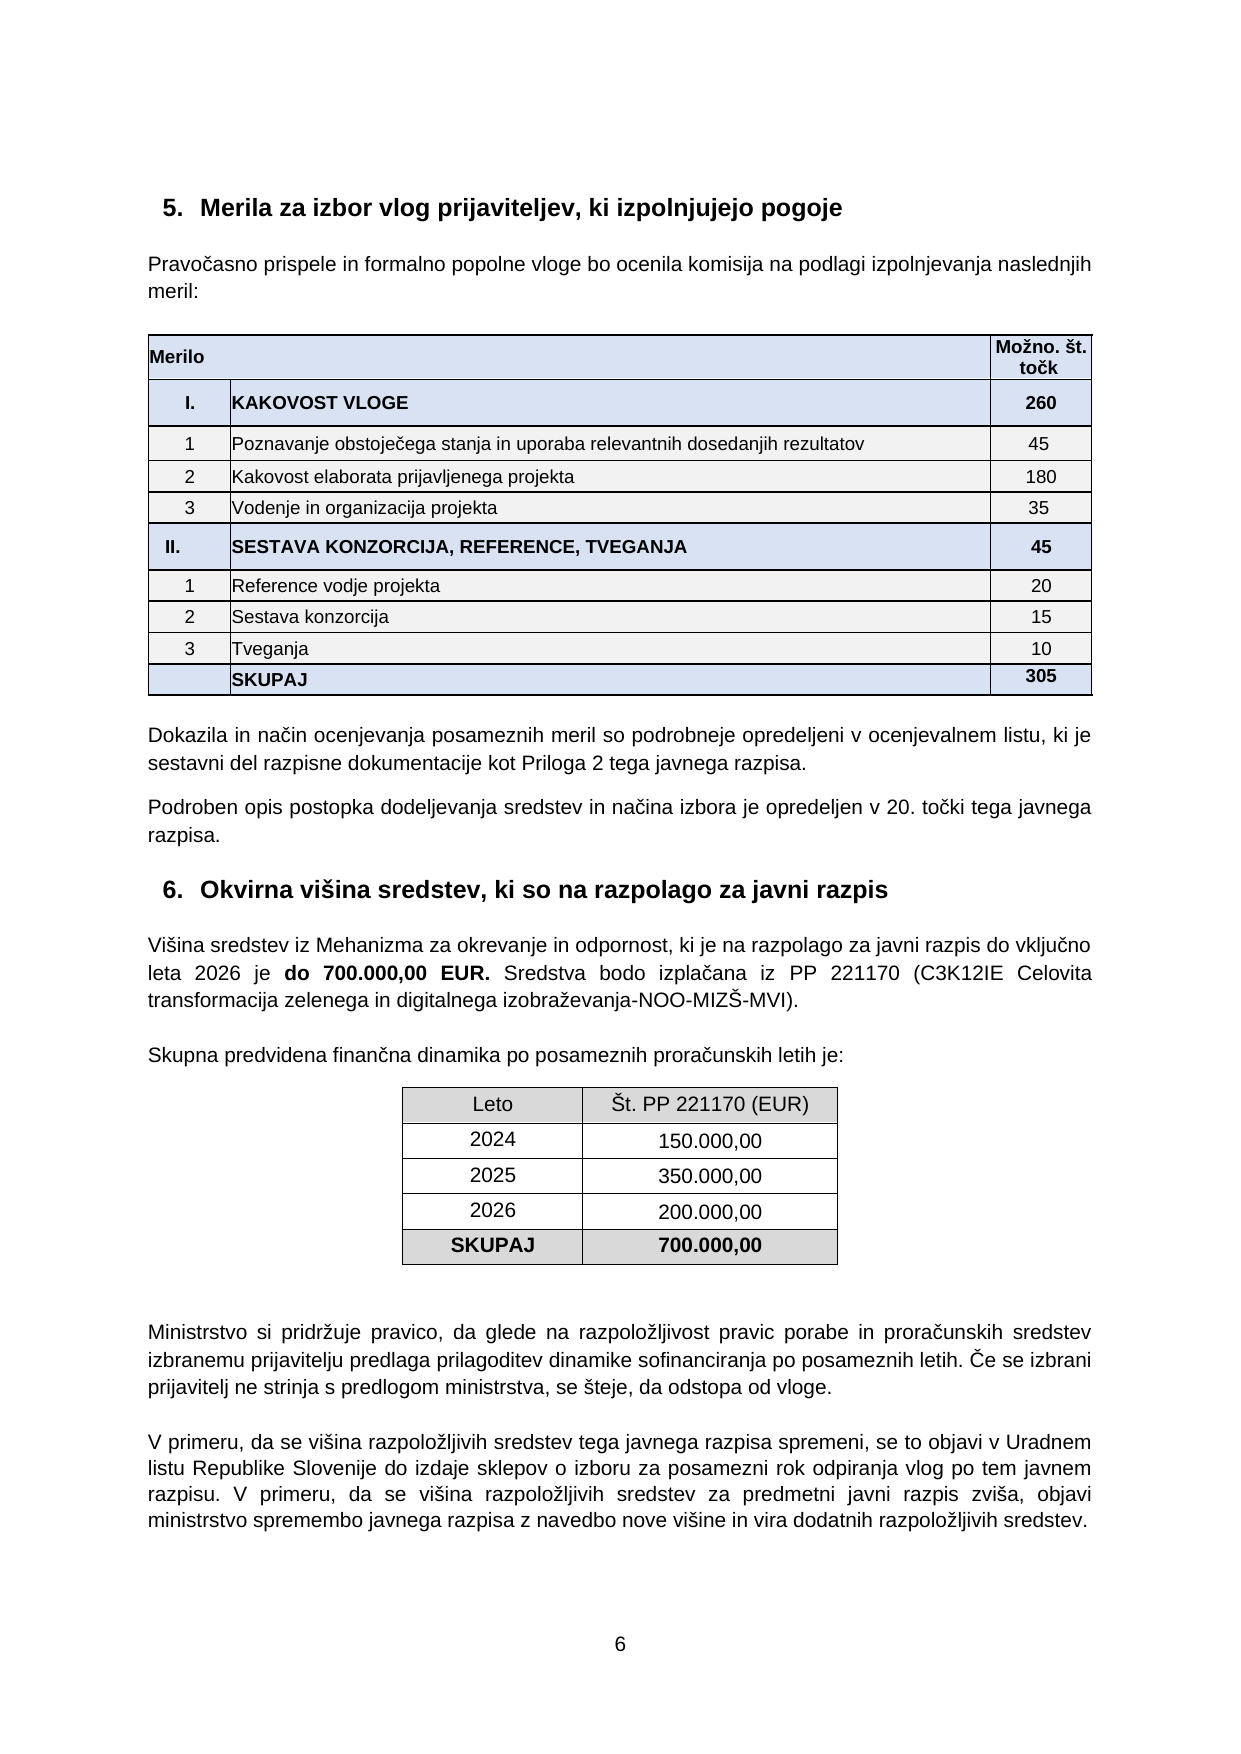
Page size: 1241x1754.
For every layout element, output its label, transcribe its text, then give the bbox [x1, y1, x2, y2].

table_cell Tveganja [231, 633, 990, 663]
table_cell Poznavanje obstoječega stanja in uporaba relevantnih dosedanjih rezultatov [231, 427, 990, 460]
table_cell Vodenje in organizacija projekta [231, 493, 990, 522]
table_cell 180 [991, 461, 1091, 491]
table_cell 45 [991, 524, 1091, 569]
table_cell Kakovost elaborata prijavljenega projekta [231, 461, 990, 491]
table_cell 700.000,00 [583, 1230, 837, 1264]
table_cell 3 [149, 633, 230, 663]
table_header Leto [403, 1088, 582, 1122]
text Skupna predvidena finančna dinamika po posameznih proračunskih letih je: [148, 1043, 1093, 1067]
subtitle Okvirna višina sredstev, ki so na razpolago za javni razpis [162, 875, 1093, 904]
table_cell 15 [991, 602, 1091, 632]
table_cell 2026 [403, 1194, 582, 1229]
text Dokazila in način ocenjevanja posameznih meril so podrobneje opredeljeni v ocenjevalnem listu, ki je sestavni del razpisne dokumentacije kot Priloga 2 tega javnega razpisa. [148, 696, 1093, 775]
table_cell 20 [991, 571, 1091, 600]
table_cell 2025 [403, 1159, 582, 1193]
table_cell SESTAVA KONZORCIJA, REFERENCE, TVEGANJA [231, 524, 990, 569]
table_cell 35 [991, 493, 1091, 522]
table_cell 2 [149, 602, 230, 632]
table_cell 1 [149, 571, 230, 600]
table_cell 2024 [403, 1124, 582, 1158]
table_header Št. PP 221170 (EUR) [583, 1088, 837, 1122]
table_cell Reference vodje projekta [231, 571, 990, 600]
table_cell SKUPAJ [403, 1230, 582, 1264]
table_cell 305 [991, 665, 1091, 694]
table_header Možno. št. točk [991, 336, 1091, 378]
table_cell 10 [991, 633, 1091, 663]
table_cell 1 [149, 427, 230, 460]
text Pravočasno prispele in formalno popolne vloge bo ocenila komisija na podlagi izpolnjevanja naslednjih meril: [148, 251, 1093, 303]
table_cell SKUPAJ [231, 665, 990, 694]
table_header Merilo [149, 336, 990, 378]
table_cell 200.000,00 [583, 1194, 837, 1229]
subtitle Merila za izbor vlog prijaviteljev, ki izpolnjujejo pogoje [162, 193, 1093, 222]
table_cell 260 [991, 380, 1091, 425]
table_cell 2 [149, 461, 230, 491]
table_cell 45 [991, 427, 1091, 460]
text Ministrstvo si pridržuje pravico, da glede na razpoložljivost pravic porabe in proračunskih sredstev izbranemu prijavitelju predlaga prilagoditev dinamike sofinanciranja po posameznih letih. Če se izbrani prijavitelj ne strinja s predlogom ministrstva, se šteje, da odstopa od vloge. [148, 1320, 1093, 1399]
text V primeru, da se višina razpoložljivih sredstev tega javnega razpisa spremeni, se to objavi v Uradnem listu Republike Slovenije do izdaje sklepov o izboru za posamezni rok odpiranja vlog po tem javnem razpisu. V primeru, da se višina razpoložljivih sredstev za predmetni javni razpis zviša, objavi ministrstvo spremembo javnega razpisa z navedbo nove višine in vira dodatnih razpoložljivih sredstev. [148, 1430, 1093, 1532]
table_cell 3 [149, 493, 230, 522]
table_cell 350.000,00 [583, 1159, 837, 1193]
text Podroben opis postopka dodeljevanja sredstev in načina izbora je opredeljen v 20. točki tega javnega razpisa. [148, 795, 1093, 846]
table_cell [149, 524, 230, 569]
table_cell KAKOVOST VLOGE [231, 380, 990, 425]
text Višina sredstev iz Mehanizma za okrevanje in odpornost, ki je na razpolago za javni razpis do vključno leta 2026 je do 700.000,00 EUR. Sredstva bodo izplačana iz PP 221170 (C3K12IE Celovita transformacija zelenega in digitalnega izobraževanja-NOO-MIZŠ-MVI). [148, 933, 1093, 1012]
table_cell Sestava konzorcija [231, 602, 990, 632]
table_cell [149, 380, 230, 425]
table_cell [149, 665, 230, 694]
table_cell 150.000,00 [583, 1124, 837, 1158]
